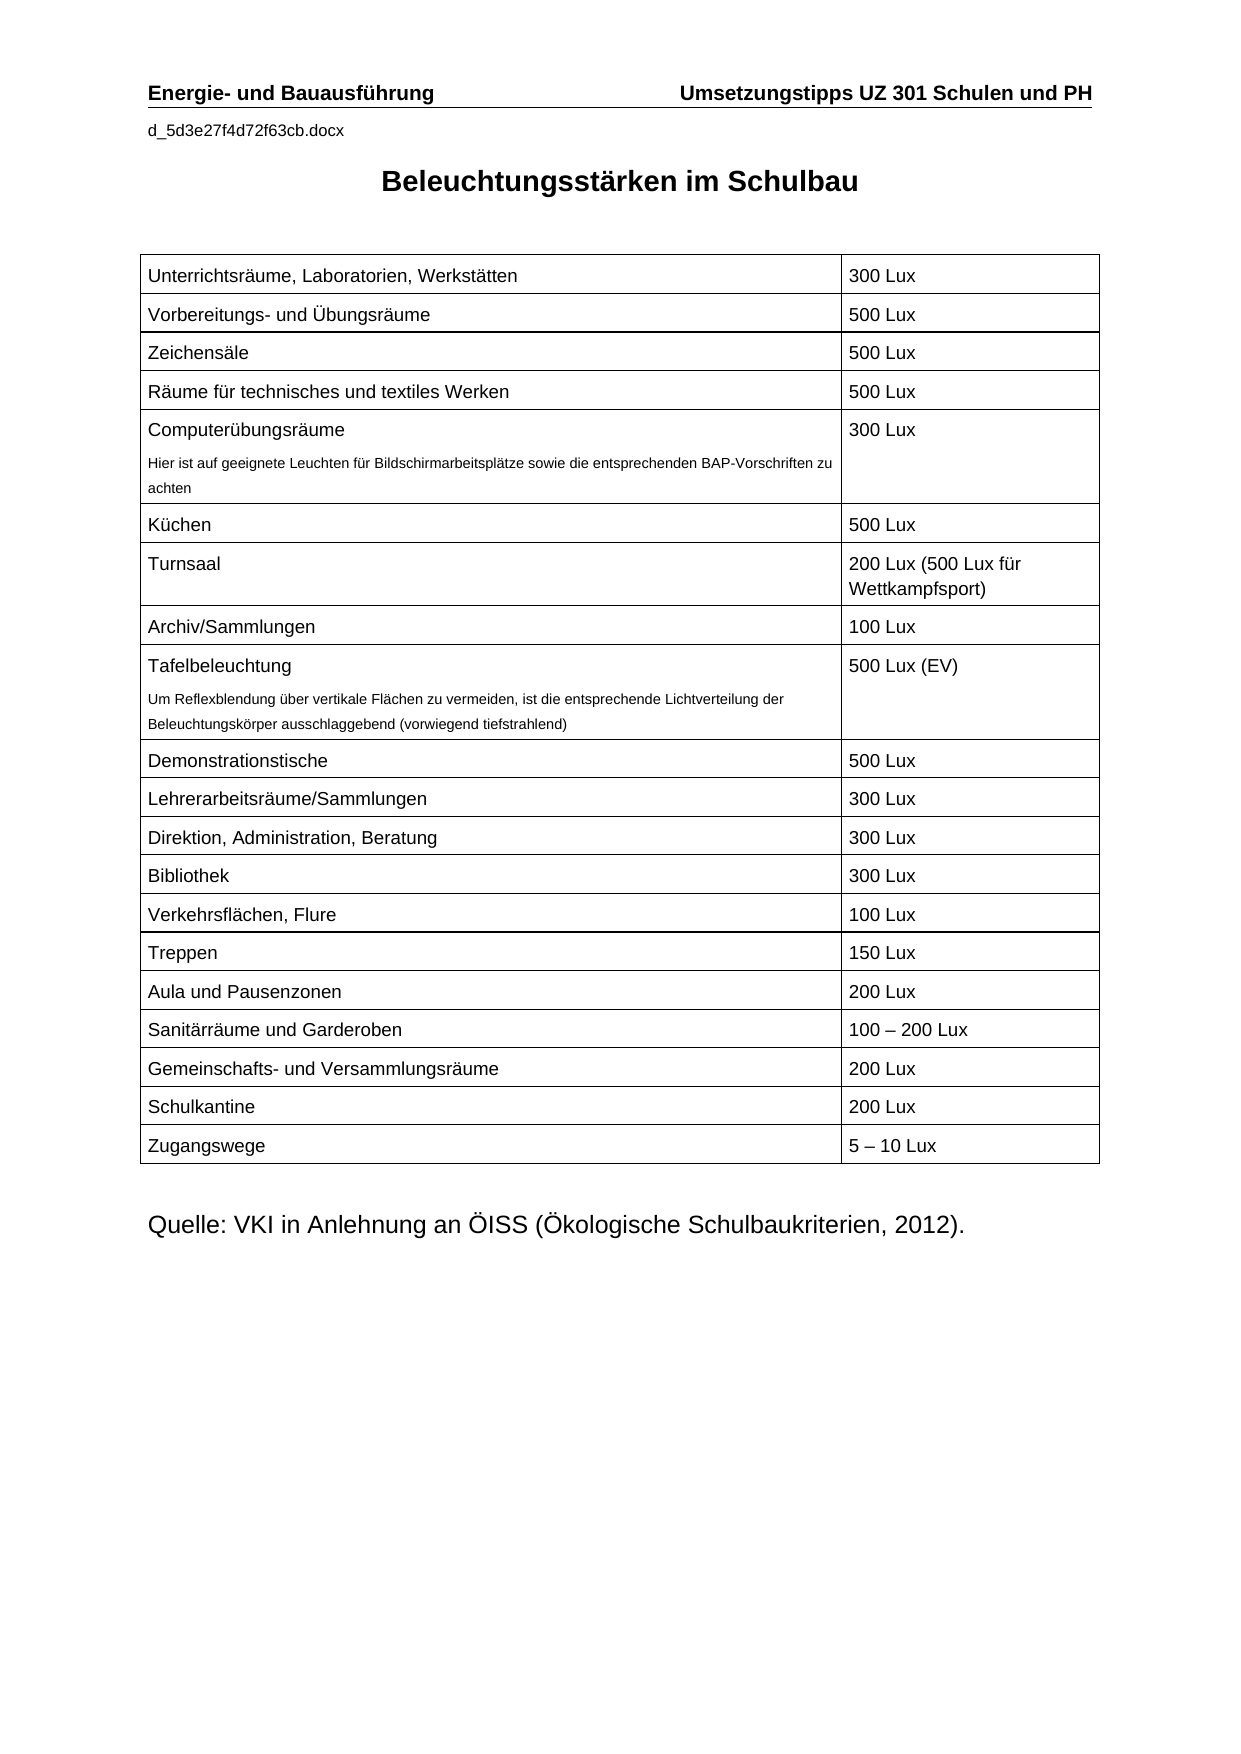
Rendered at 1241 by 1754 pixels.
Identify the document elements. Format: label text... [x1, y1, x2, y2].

table_cell Räume für technisches und textiles Werken [141, 371, 841, 408]
table_cell 300 Lux [842, 778, 1099, 816]
table_cell Sanitärräume und Garderoben [141, 1010, 841, 1047]
table_cell 300 Lux [842, 410, 1099, 503]
table_cell 500 Lux [842, 504, 1099, 542]
table_cell 500 Lux [842, 333, 1099, 370]
table_cell Tafelbeleuchtung Um Reflexblendung über vertikale Flächen zu vermeiden, ist die entsprechende Lichtverteilung der Beleuchtungskörper ausschlaggebend (vorwiegend tiefstrahlend) [141, 645, 841, 739]
table_cell Zeichensäle [141, 333, 841, 370]
table_cell 300 Lux [842, 855, 1099, 893]
table_cell 150 Lux [842, 933, 1099, 970]
table_cell Archiv/Sammlungen [141, 606, 841, 644]
table_cell 100 Lux [842, 894, 1099, 931]
table_header Unterrichtsräume, Laboratorien, Werkstätten [141, 255, 841, 293]
table_cell 300 Lux [842, 817, 1099, 854]
table_cell Treppen [141, 933, 841, 970]
table_cell 500 Lux (EV) [842, 645, 1099, 739]
table_cell 500 Lux [842, 371, 1099, 408]
table_cell 5 – 10 Lux [842, 1125, 1099, 1163]
table_cell Demonstrationstische [141, 740, 841, 777]
table_cell Gemeinschafts- und Versammlungsräume [141, 1048, 841, 1086]
table_cell 500 Lux [842, 740, 1099, 777]
table_cell Schulkantine [141, 1087, 841, 1124]
table_cell 200 Lux [842, 971, 1099, 1008]
table_cell Bibliothek [141, 855, 841, 893]
table_cell 200 Lux [842, 1048, 1099, 1086]
table_cell Turnsaal [141, 543, 841, 605]
table_cell Computerübungsräume Hier ist auf geeignete Leuchten für Bildschirmarbeitsplätze sowie die entsprechenden BAP-Vorschriften zu achten [141, 410, 841, 503]
table_cell Lehrerarbeitsräume/Sammlungen [141, 778, 841, 816]
table_cell Verkehrsflächen, Flure [141, 894, 841, 931]
table_cell 100 Lux [842, 606, 1099, 644]
table_cell Direktion, Administration, Beratung [141, 817, 841, 854]
text Quelle: VKI in Anlehnung an ÖISS (Ökologische Schulbaukriterien, 2012). [148, 1207, 1092, 1239]
table_cell 200 Lux [842, 1087, 1099, 1124]
table_cell Vorbereitungs- und Übungsräume [141, 294, 841, 331]
table_header 300 Lux [842, 255, 1099, 293]
text Beleuchtungsstärken im Schulbau [148, 164, 1092, 198]
table_cell 100 – 200 Lux [842, 1010, 1099, 1047]
table_cell 200 Lux (500 Lux für Wettkampfsport) [842, 543, 1099, 605]
table_cell Aula und Pausenzonen [141, 971, 841, 1008]
table_cell Küchen [141, 504, 841, 542]
table_cell Zugangswege [141, 1125, 841, 1163]
table_cell 500 Lux [842, 294, 1099, 331]
